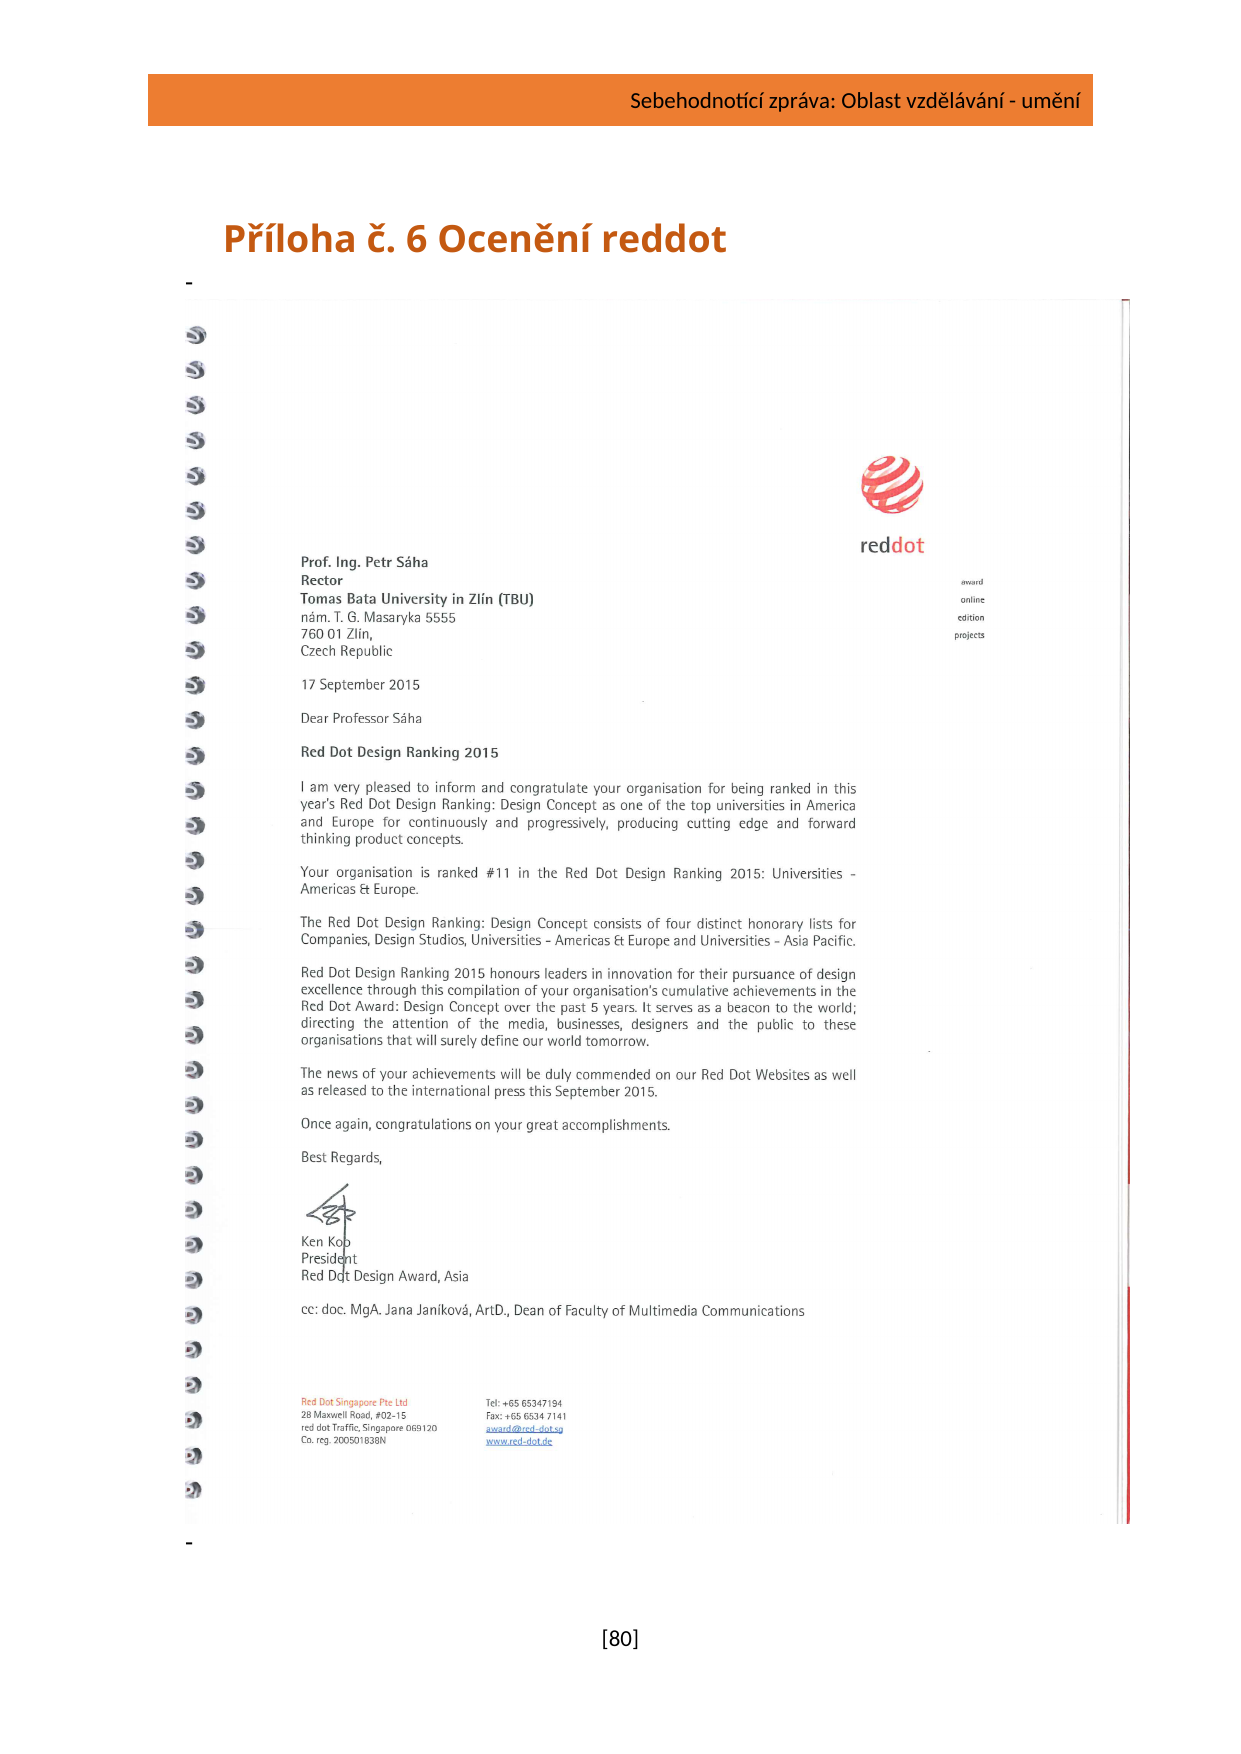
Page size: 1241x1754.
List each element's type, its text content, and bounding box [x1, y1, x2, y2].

list Příloha č. 6 Ocenění reddot [223, 212, 1092, 263]
